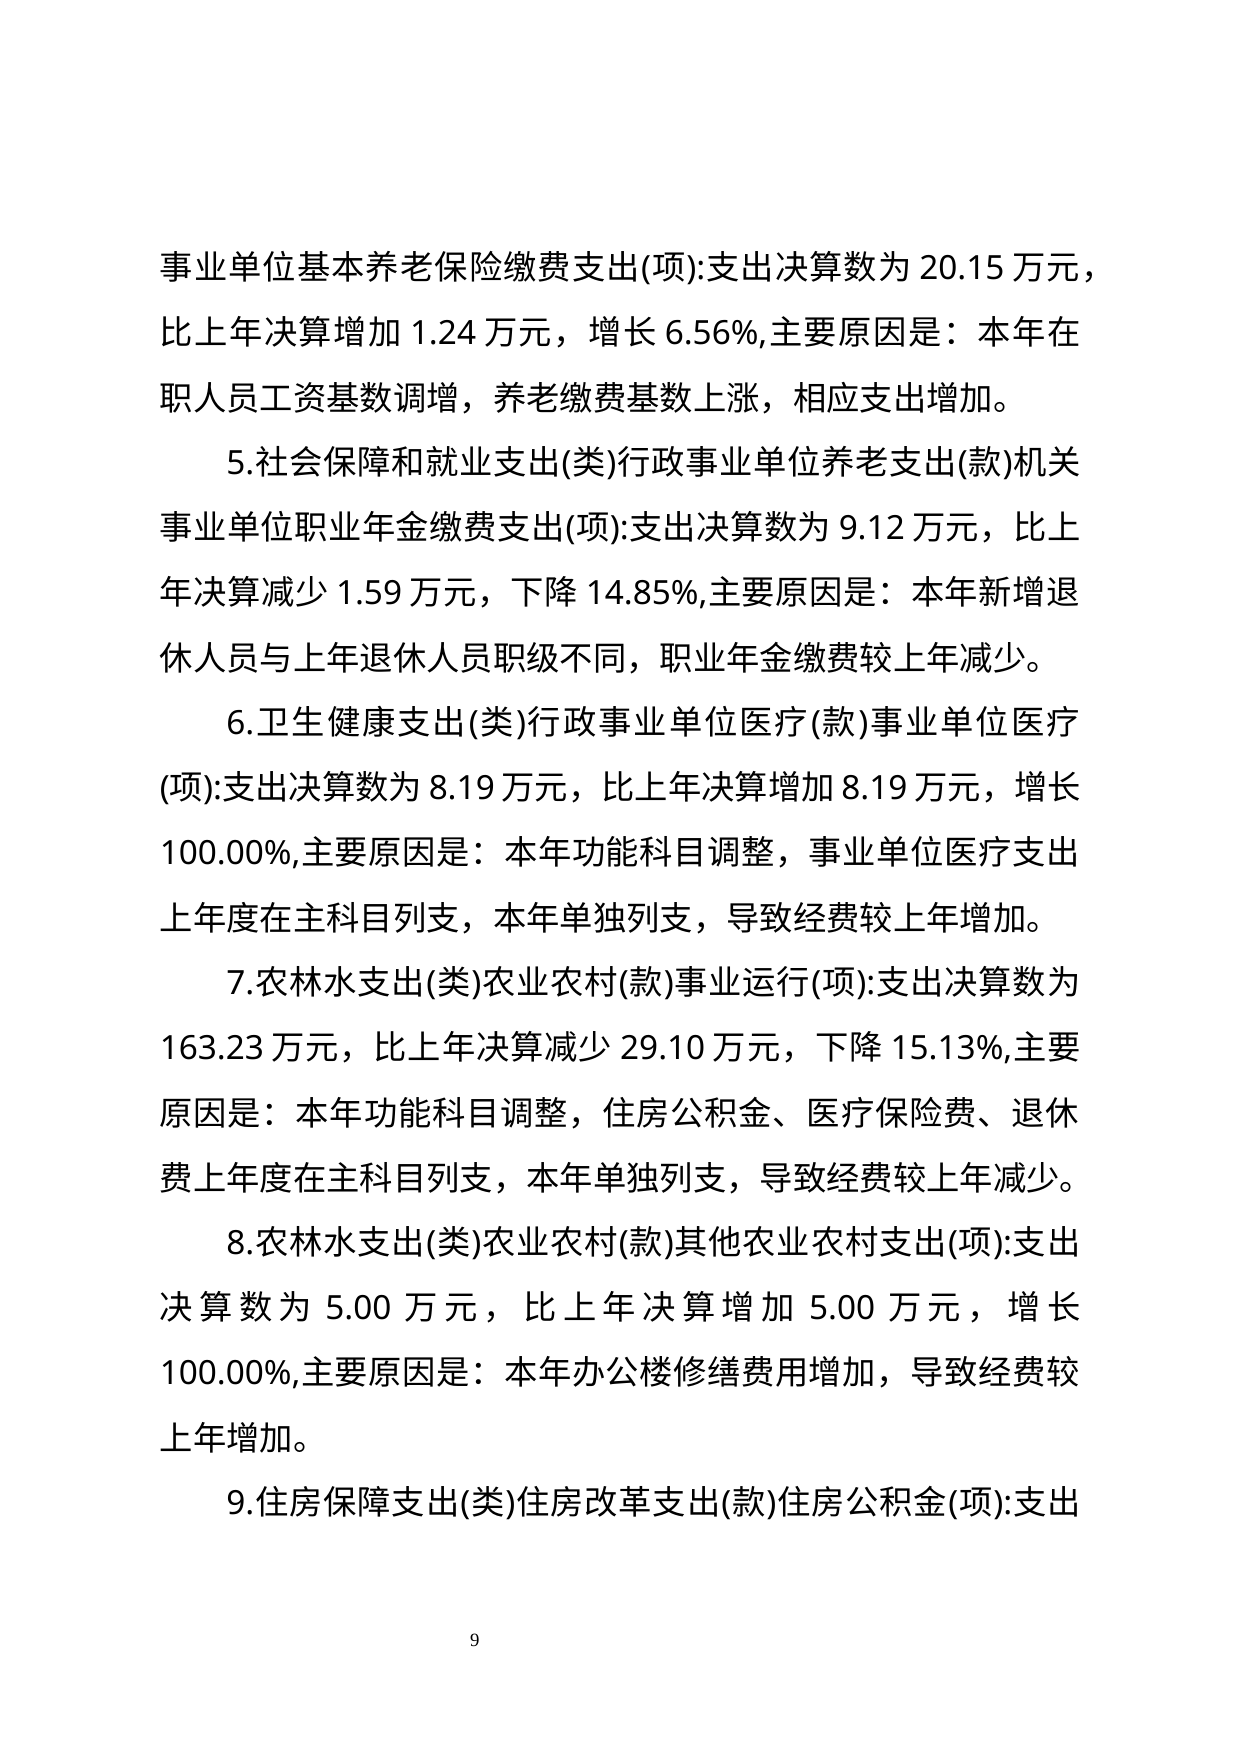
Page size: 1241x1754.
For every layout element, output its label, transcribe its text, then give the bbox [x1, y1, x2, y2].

text 7.农林水支出(类)农业农村(款)事业运行(项):支出决算数为163.23万元，比上年决算减少29.10万元，下降15.13%,主要原因是：本年功能科目调整，住房公积金、医疗保险费、退休费上年度在主科目列支，本年单独列支，导致经费较上年减少。 [159, 948, 1081, 1208]
text 5.社会保障和就业支出(类)行政事业单位养老支出(款)机关事业单位职业年金缴费支出(项):支出决算数为9.12万元，比上年决算减少1.59万元，下降14.85%,主要原因是：本年新增退休人员与上年退休人员职级不同，职业年金缴费较上年减少。 [159, 428, 1081, 688]
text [159, 1468, 1081, 1533]
text 8.农林水支出(类)农业农村(款)其他农业农村支出(项):支出决算数为5.00万元，比上年决算增加5.00万元，增长100.00%,主要原因是：本年办公楼修缮费用增加，导致经费较上年增加。 [159, 1208, 1081, 1468]
text 6.卫生健康支出(类)行政事业单位医疗(款)事业单位医疗(项):支出决算数为8.19万元，比上年决算增加8.19万元，增长100.00%,主要原因是：本年功能科目调整，事业单位医疗支出上年度在主科目列支，本年单独列支，导致经费较上年增加。 [159, 688, 1081, 948]
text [159, 233, 1081, 428]
